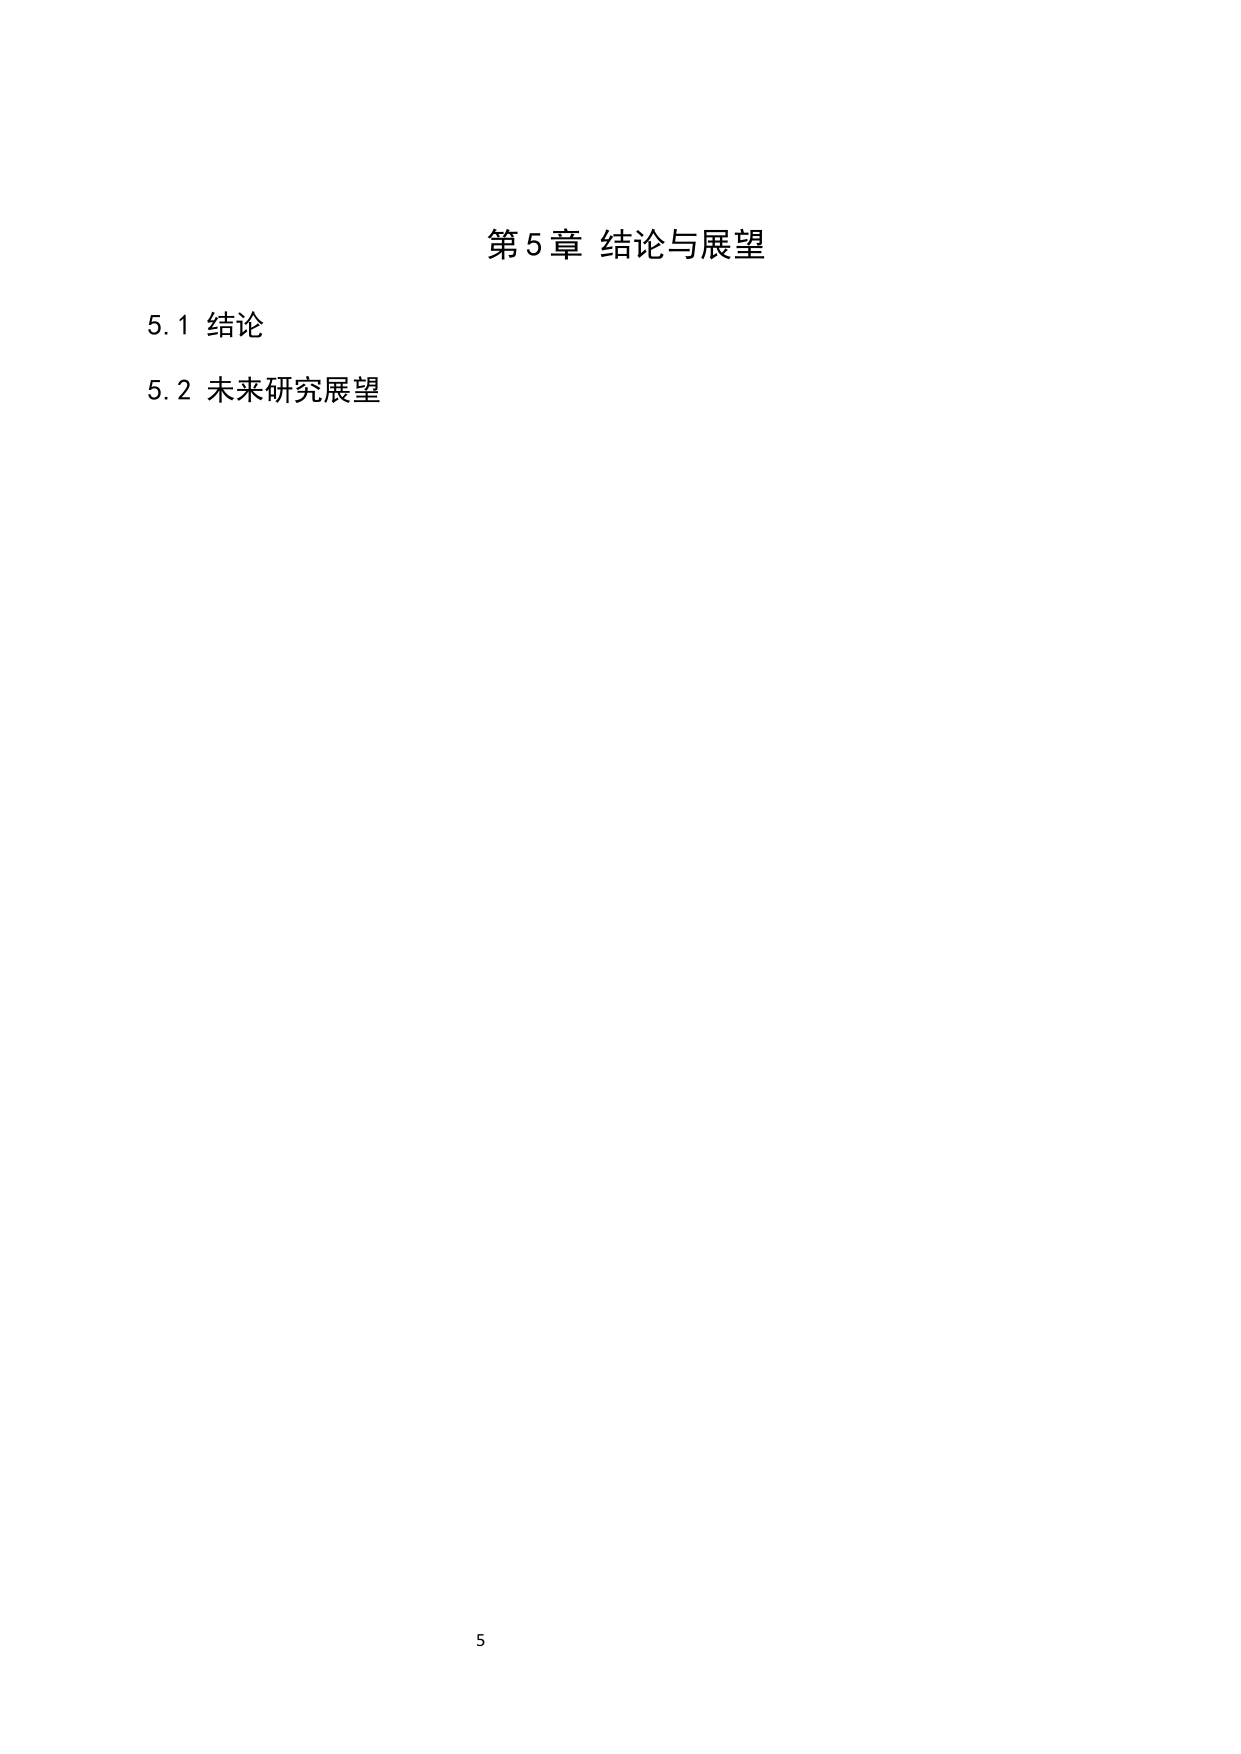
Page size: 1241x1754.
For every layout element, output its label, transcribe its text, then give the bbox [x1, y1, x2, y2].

text 5.1 结论 5.2 未来研究展望 [148, 291, 1104, 421]
text 第5章 结论与展望 [148, 209, 1104, 274]
